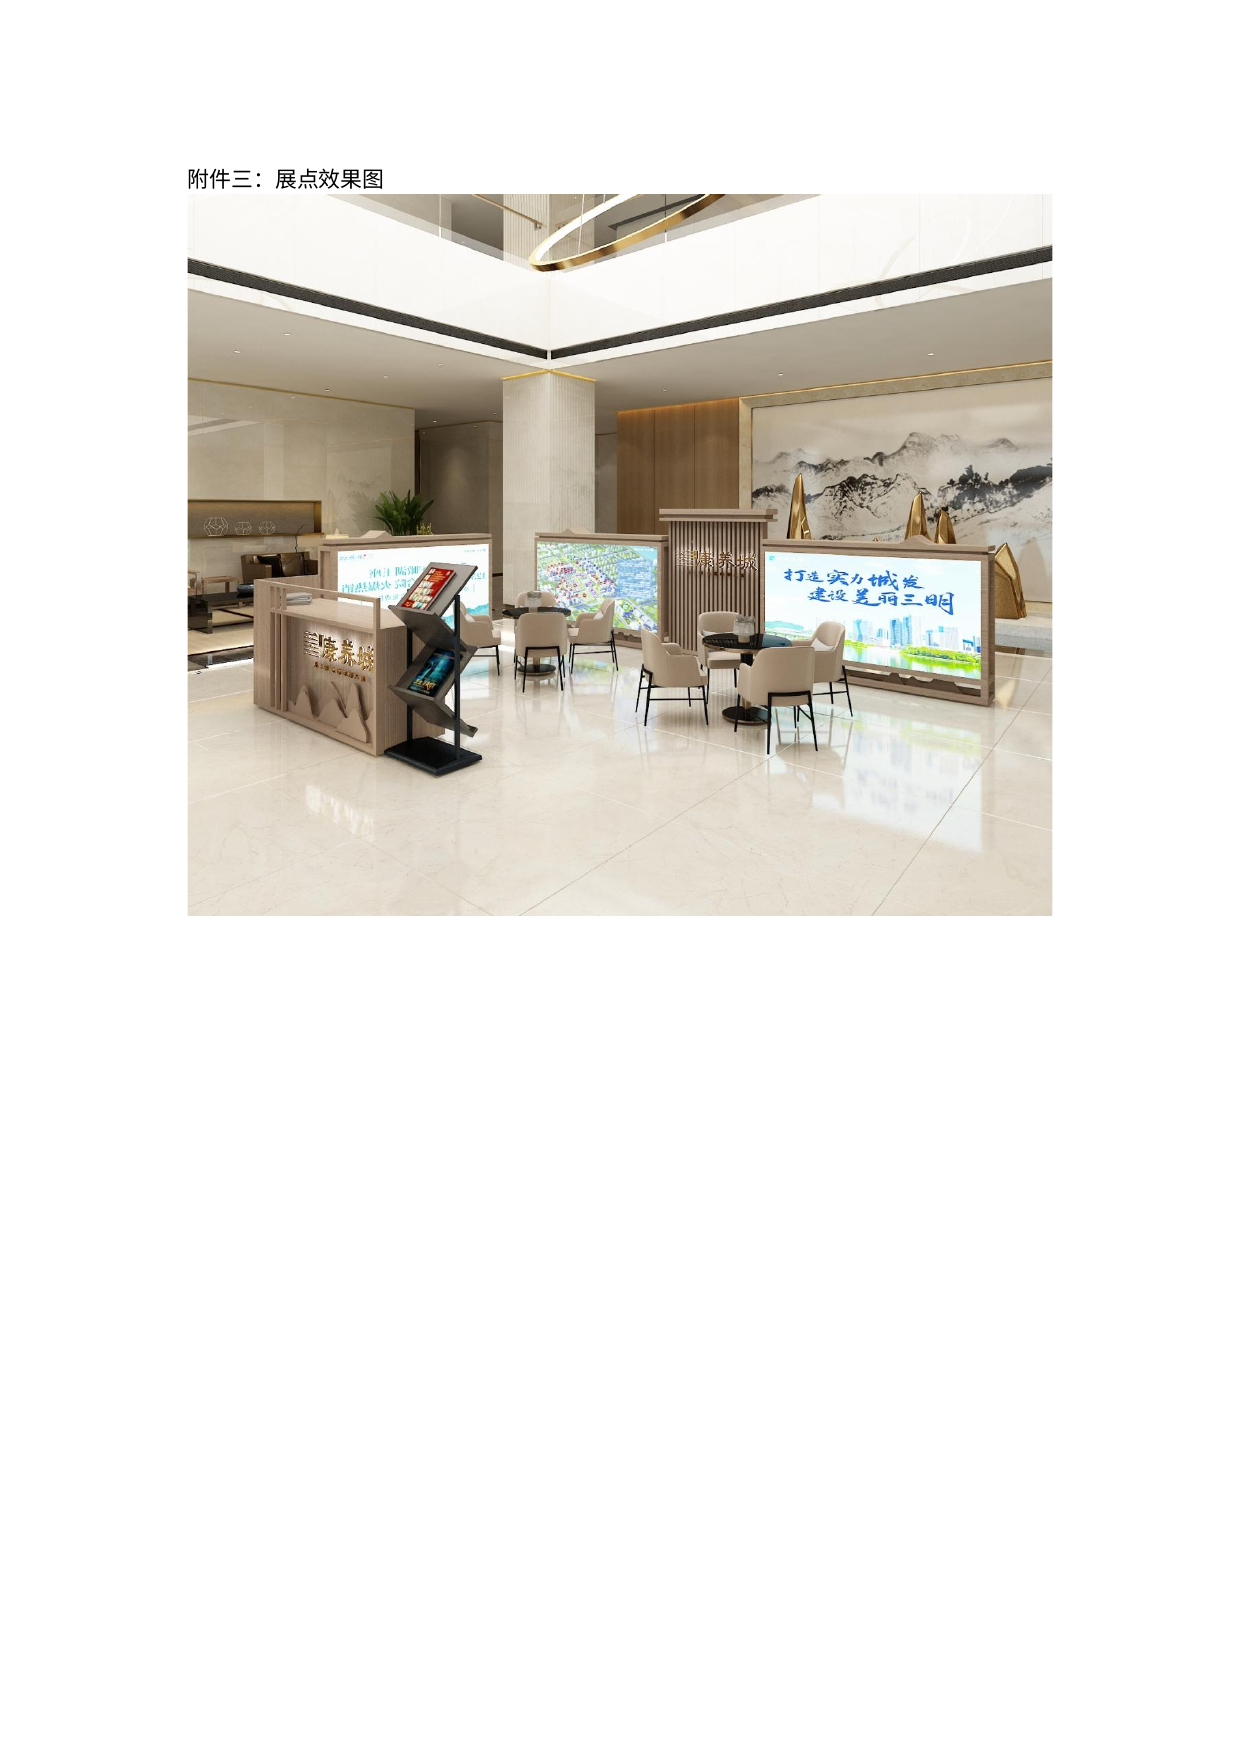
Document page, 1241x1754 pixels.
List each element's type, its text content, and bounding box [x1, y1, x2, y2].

picture [187, 194, 1053, 916]
text 附件三：展点效果图 [187, 162, 1053, 194]
